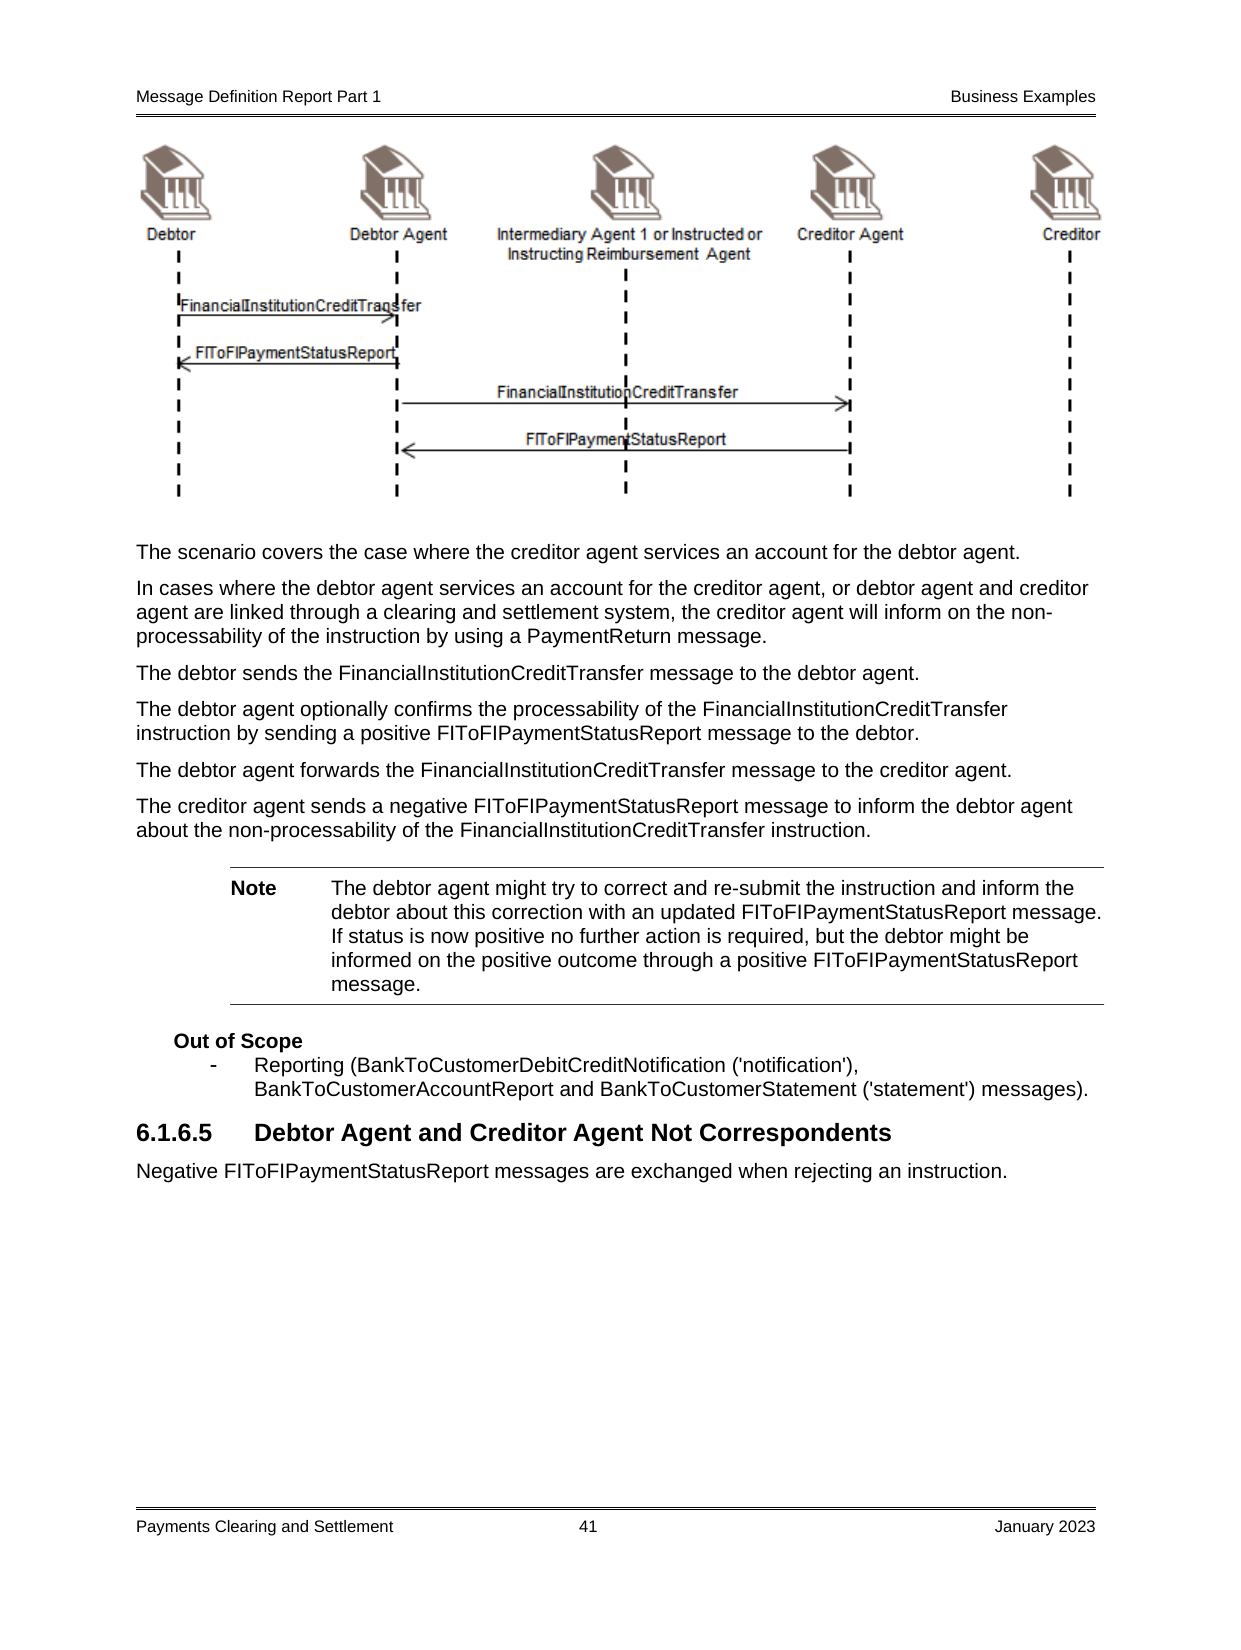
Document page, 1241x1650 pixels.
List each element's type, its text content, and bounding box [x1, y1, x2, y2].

text Negative FIToFIPaymentStatusReport messages are exchanged when rejecting an instruction. [136, 1159, 1104, 1183]
text The creditor agent sends a negative FIToFIPaymentStatusReport message to inform the debtor agent about the non-processability of the FinancialInstitutionCreditTransfer instruction. [136, 794, 1104, 842]
text The scenario covers the case where the creditor agent services an account for the debtor agent. [136, 540, 1104, 564]
list Reporting (BankToCustomerDebitCreditNotification ('notification'), BankToCustomerAccountReport and BankToCustomerStatement ('statement') messages). [210, 1053, 1104, 1101]
text The debtor agent might try to correct and re-submit the instruction and inform the debtor about this correction with an updated FIToFIPaymentStatusReport message. If status is now positive no further action is required, but the debtor might be informed on the positive outcome through a positive FIToFIPaymentStatusReport message. [230, 868, 1104, 1004]
text Out of Scope [173, 1029, 1104, 1053]
text The debtor agent forwards the FinancialInstitutionCreditTransfer message to the creditor agent. [136, 757, 1104, 781]
text The debtor agent optionally confirms the processability of the FinancialInstitutionCreditTransfer instruction by sending a positive FIToFIPaymentStatusReport message to the debtor. [136, 697, 1104, 745]
text In cases where the debtor agent services an account for the creditor agent, or debtor agent and creditor agent are linked through a clearing and settlement system, the creditor agent will inform on the non-processability of the instruction by using a PaymentReturn message. [136, 576, 1104, 648]
picture [135, 140, 1105, 503]
text The debtor sends the FinancialInstitutionCreditTransfer message to the debtor agent. [136, 661, 1104, 684]
subtitle Debtor Agent and Creditor Agent Not Correspondents [136, 1118, 1104, 1147]
